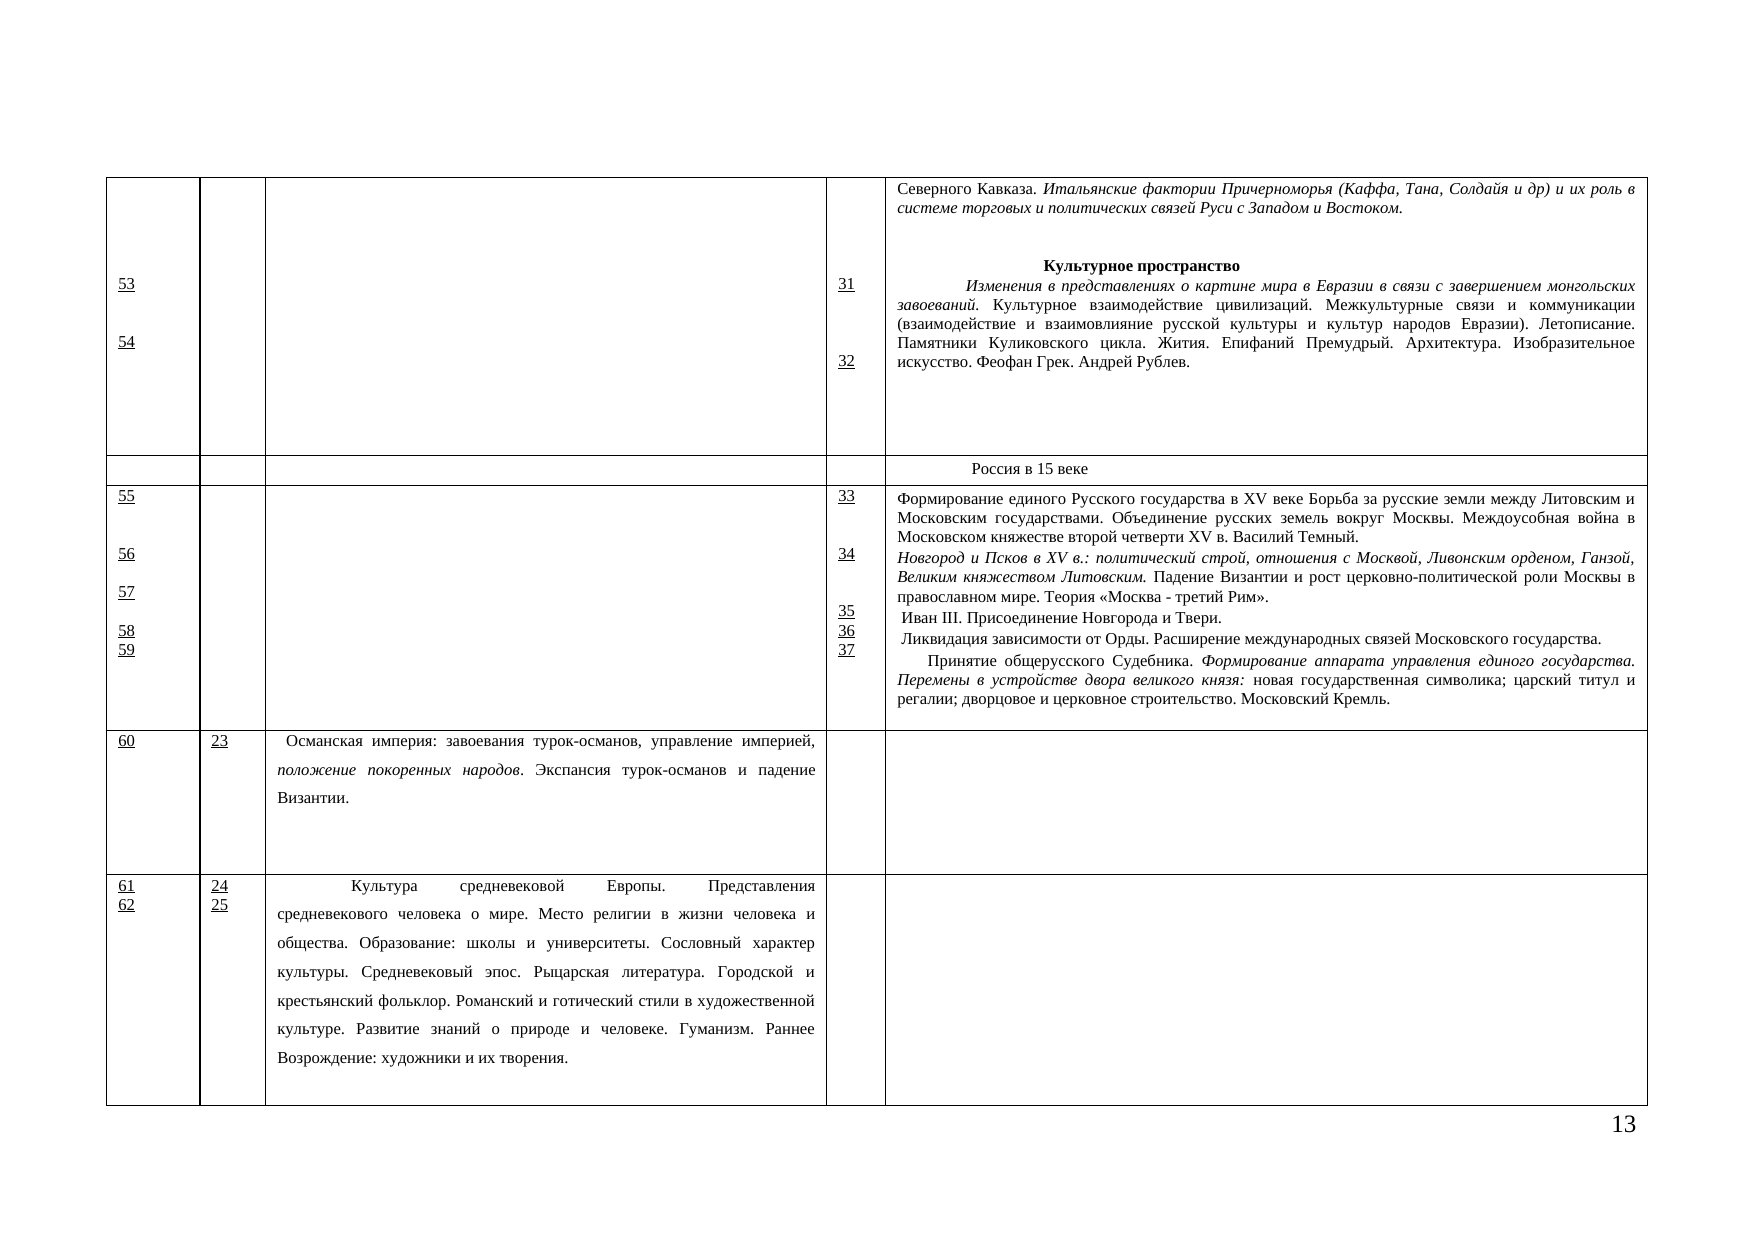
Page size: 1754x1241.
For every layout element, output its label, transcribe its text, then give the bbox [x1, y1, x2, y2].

table_cell 23 [201, 731, 265, 874]
table_cell 55 56 57 58 59 [107, 486, 199, 729]
table_cell [201, 178, 265, 455]
table_cell [827, 731, 885, 874]
table_cell Россия в 15 веке [886, 456, 1647, 485]
table_cell Культура средневековой Европы. Представления средневекового человека о мире. Место религии в жизни человека и общества. Образование: школы и университеты. Сословный характер культуры. Средневековый эпос. Рыцарская литература. Городской и крестьянский фольклор. Романский и готический стили в художественной культуре. Развитие знаний о природе и человеке. Гуманизм. Раннее Возрождение: художники и их творения. [266, 875, 826, 1105]
table_cell [266, 178, 826, 455]
table_cell [266, 486, 826, 729]
table_cell [201, 456, 265, 485]
table_cell Формирование единого Русского государства в XV веке Борьба за русские земли между Литовским и Московским государствами. Объединение русских земель вокруг Москвы. Междоусобная война в Московском княжестве второй четверти XV в. Василий Темный. Новгород и Псков в XV в.: политический строй, отношения с Москвой, Ливонским орденом, Ганзой, Великим княжеством Литовским. Падение Византии и рост церковно-политической роли Москвы в православном мире. Теория «Москва - третий Рим». Иван III. Присоединение Новгорода и Твери. Ликвидация зависимости от Орды. Расширение международных связей Московского государства. Принятие общерусского Судебника. Формирование аппарата управления единого государства. Перемены в устройстве двора великого князя: новая государственная символика; царский титул и регалии; дворцовое и церковное строительство. Московский Кремль. [886, 486, 1647, 729]
table_cell 60 [107, 731, 199, 874]
table_cell [201, 486, 265, 729]
table_cell [886, 731, 1647, 874]
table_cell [107, 178, 199, 455]
table_cell 61 62 [107, 875, 199, 1105]
table_cell 24 25 [201, 875, 265, 1105]
table_cell [827, 875, 885, 1105]
table_cell 33 34 35 36 37 [827, 486, 885, 729]
table_cell [827, 456, 885, 485]
table_cell [266, 456, 826, 485]
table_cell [827, 178, 885, 455]
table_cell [886, 178, 1647, 455]
table_cell [107, 456, 199, 485]
table_cell Османская империя: завоевания турок-османов, управление империей, положение покоренных народов. Экспансия турок-османов и падение Византии. [266, 731, 826, 874]
table_cell [886, 875, 1647, 1105]
